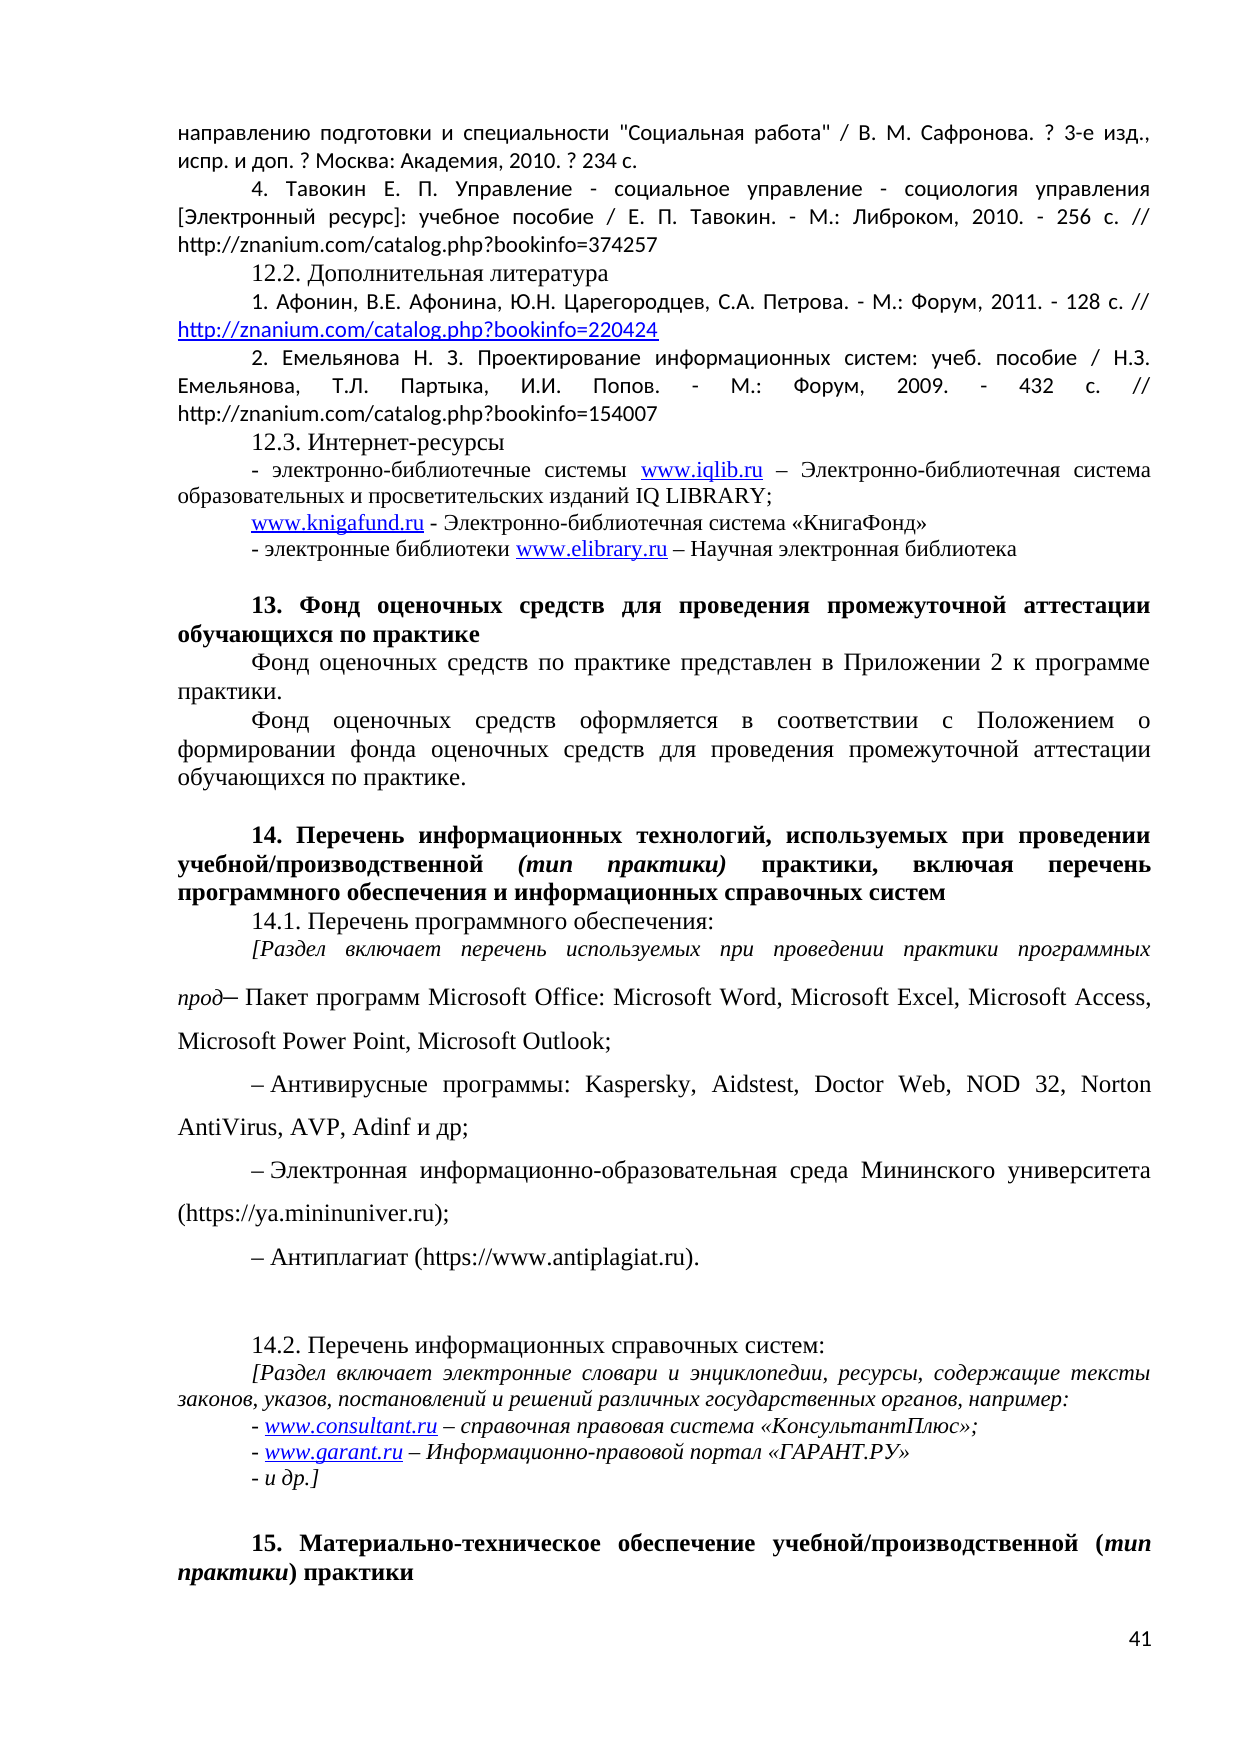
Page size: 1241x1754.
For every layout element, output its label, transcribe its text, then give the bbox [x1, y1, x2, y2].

text 1. Афонин, В.Е. Афонина, Ю.Н. Царегородцев, С.А. Петрова. - М.: Форум, 2011. - 128 с. // http://znanium.com/catalog.php?bookinfo=220424 [177, 287, 1152, 343]
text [177, 118, 1152, 174]
list – Антиплагиат (https://www.antiplagiat.ru). [177, 1242, 1152, 1270]
list – Электронная информационно-образовательная среда Мининского университета (https://ya.mininuniver.ru); [177, 1155, 1152, 1227]
text 12.3. Интернет-ресурсы [177, 427, 1152, 456]
list – Антивирусные программы: Kaspersky, Aidstest, Doctor Web, NOD 32, Norton AntiVirus, AVP, Adinf и др; [177, 1069, 1152, 1141]
text Фонд оценочных средств оформляется в соответствии с Положением о формировании фонда оценочных средств для проведения промежуточной аттестации обучающихся по практике. [177, 705, 1152, 791]
text 12.2. Дополнительная литература [177, 258, 1152, 287]
text - www.garant.ru – Информационно-правовой портал «ГАРАНТ.РУ» [177, 1438, 1152, 1464]
text 4. Тавокин Е. П. Управление - социальное управление - социология управления [Электронный ресурс]: учебное пособие / Е. П. Тавокин. - М.: Либроком, 2010. - 256 с. // http://znanium.com/catalog.php?bookinfo=374257 [177, 174, 1152, 258]
text 13. Фонд оценочных средств для проведения промежуточной аттестации обучающихся по практике [177, 590, 1152, 647]
text - электронно-библиотечные системы www.iqlib.ru – Электронно-библиотечная система образовательных и просветительских изданий IQ LIBRARY; [177, 456, 1152, 508]
text - и др.] [177, 1464, 1152, 1491]
list [Раздел включает перечень используемых при проведении практики программных прод– Пакет программ Microsoft Office: Microsoft Word, Microsoft Excel, Microsoft Access, Microsoft Power Point, Microsoft Outlook; [177, 935, 1152, 1055]
text Фонд оценочных средств по практике представлен в Приложении 2 к программе практики. [177, 647, 1152, 705]
text 14.2. Перечень информационных справочных систем: [177, 1330, 1152, 1359]
text 14.1. Перечень программного обеспечения: [177, 906, 1152, 935]
text 2. Емельянова Н. З. Проектирование информационных систем: учеб. пособие / Н.З. Емельянова, Т.Л. Партыка, И.И. Попов. - М.: Форум, 2009. - 432 с. // http://znanium.com/catalog.php?bookinfo=154007 [177, 343, 1152, 427]
text [Раздел включает электронные словари и энциклопедии, ресурсы, содержащие тексты законов, указов, постановлений и решений различных государственных органов, например: [177, 1359, 1152, 1412]
text 14. Перечень информационных технологий, используемых при проведении учебной/производственной (тип практики) практики, включая перечень программного обеспечения и информационных справочных систем [177, 820, 1152, 906]
text - www.consultant.ru – справочная правовая система «КонсультантПлюс»; [177, 1412, 1152, 1438]
text www.knigafund.ru - Электронно-библиотечная система «КнигаФонд» [177, 508, 1152, 535]
text 15. Материально-техническое обеспечение учебной/производственной (тип практики) практики [177, 1528, 1152, 1585]
text - электронные библиотеки www.elibrary.ru – Научная электронная библиотека [177, 535, 1152, 561]
